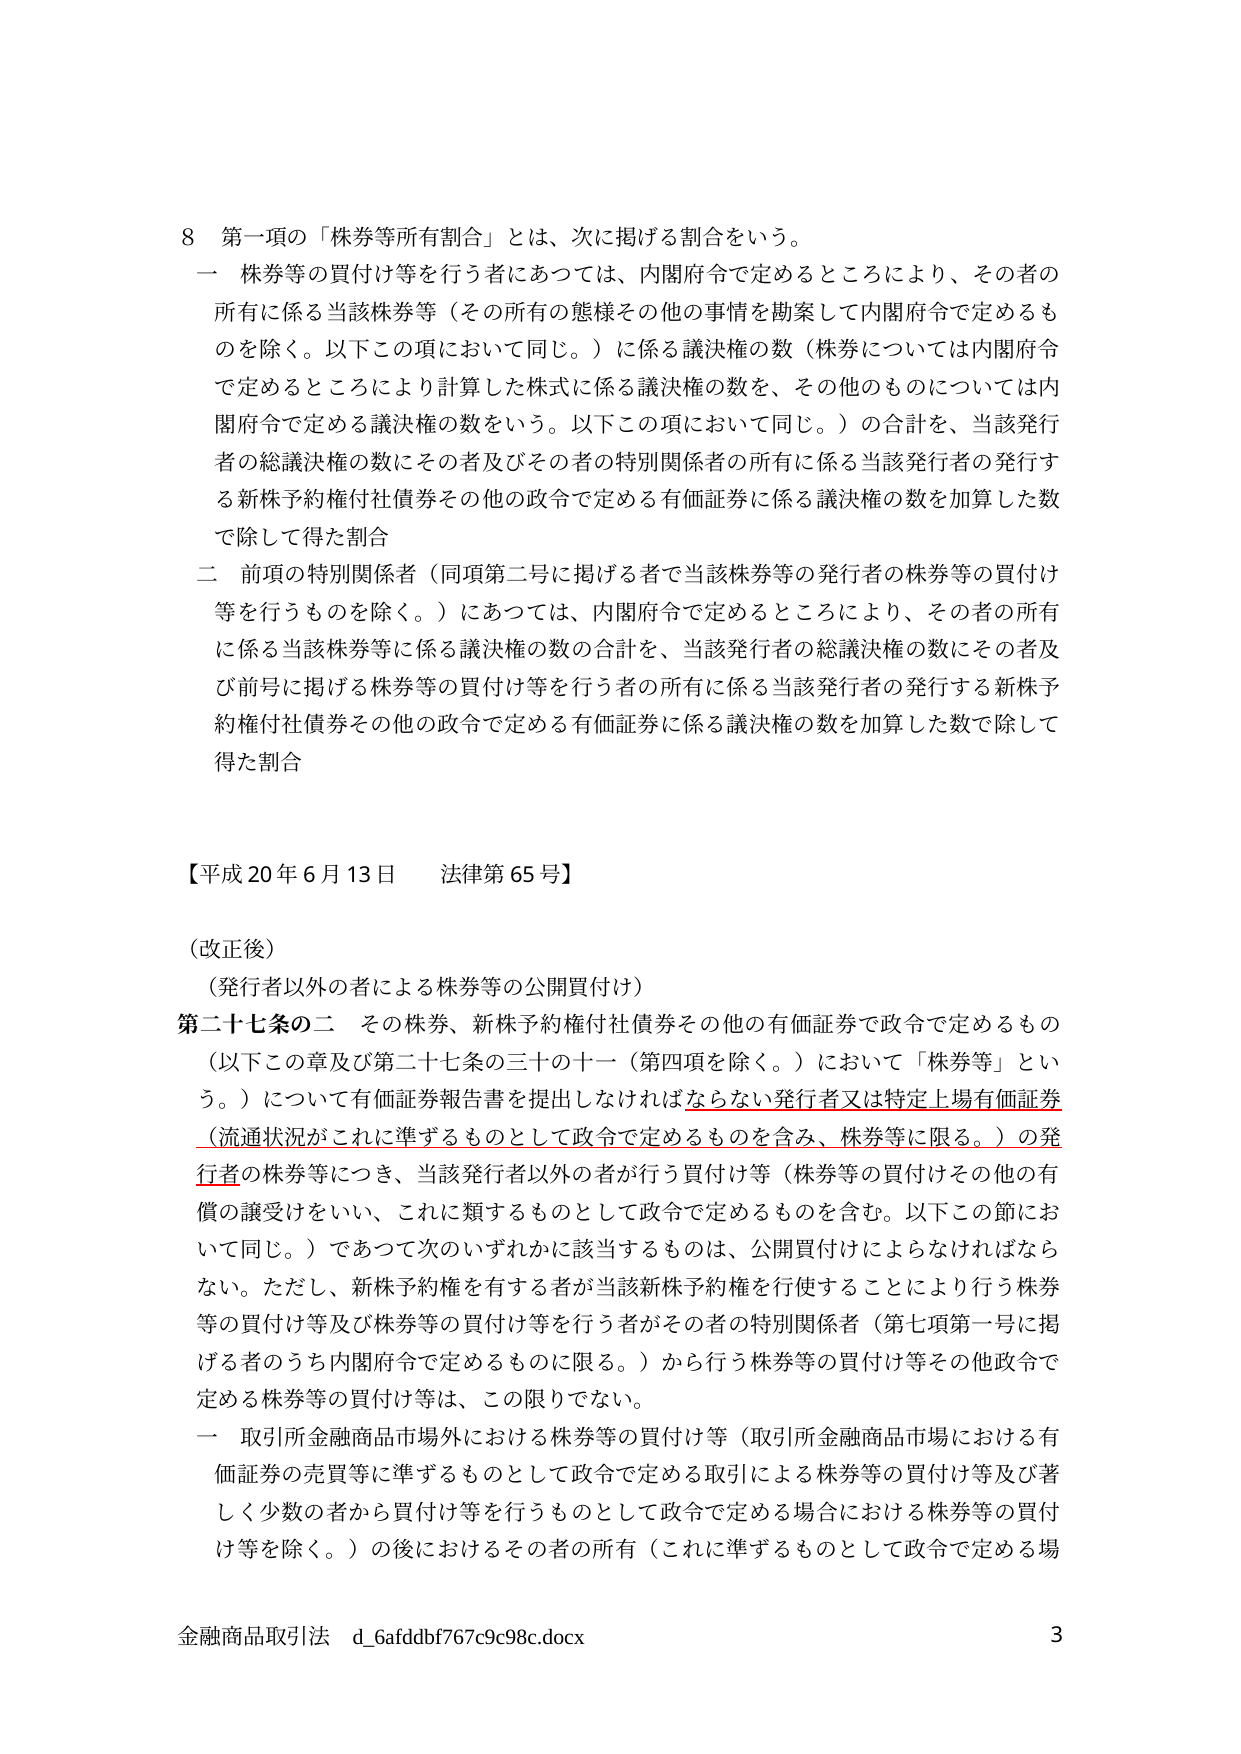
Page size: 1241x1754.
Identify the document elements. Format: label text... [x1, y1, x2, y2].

text 二 前項の特別関係者（同項第二号に掲げる者で当該株券等の発行者の株券等の買付け等を行うものを除く。）にあつては、内閣府令で定めるところにより、その者の所有に係る当該株券等に係る議決権の数の合計を、当該発行者の総議決権の数にその者及び前号に掲げる株券等の買付け等を行う者の所有に係る当該発行者の発行する新株予約権付社債券その他の政令で定める有価証券に係る議決権の数を加算した数で除して得た割合 [196, 554, 1063, 779]
text ８ 第一項の「株券等所有割合」とは、次に掲げる割合をいう。 [177, 217, 1063, 254]
text 第二十七条の二 その株券、新株予約権付社債券その他の有価証券で政令で定めるもの（以下この章及び第二十七条の三十の十一（第四項を除く。）において「株券等」という。）について有価証券報告書を提出しなければならない発行者又は特定上場有価証券（流通状況がこれに準ずるものとして政令で定めるものを含み、株券等に限る。）の発行者の株券等につき、当該発行者以外の者が行う買付け等（株券等の買付けその他の有償の譲受けをいい、これに類するものとして政令で定めるものを含む。以下この節において同じ。）であつて次のいずれかに該当するものは、公開買付けによらなければならない。ただし、新株予約権を有する者が当該新株予約権を行使することにより行う株券等の買付け等及び株券等の買付け等を行う者がその者の特別関係者（第七項第一号に掲げる者のうち内閣府令で定めるものに限る。）から行う株券等の買付け等その他政令で定める株券等の買付け等は、この限りでない。 [177, 1004, 1063, 1417]
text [196, 1417, 1063, 1567]
text 【平成20年6月13日 法律第65号】 [177, 854, 1063, 892]
text 一 株券等の買付け等を行う者にあつては、内閣府令で定めるところにより、その者の所有に係る当該株券等（その所有の態様その他の事情を勘案して内閣府令で定めるものを除く。以下この項において同じ。）に係る議決権の数（株券については内閣府令で定めるところにより計算した株式に係る議決権の数を、その他のものについては内閣府令で定める議決権の数をいう。以下この項において同じ。）の合計を、当該発行者の総議決権の数にその者及びその者の特別関係者の所有に係る当該発行者の発行する新株予約権付社債券その他の政令で定める有価証券に係る議決権の数を加算した数で除して得た割合 [196, 254, 1063, 554]
text （改正後） [177, 929, 1063, 967]
text （発行者以外の者による株券等の公開買付け） [196, 967, 1063, 1004]
